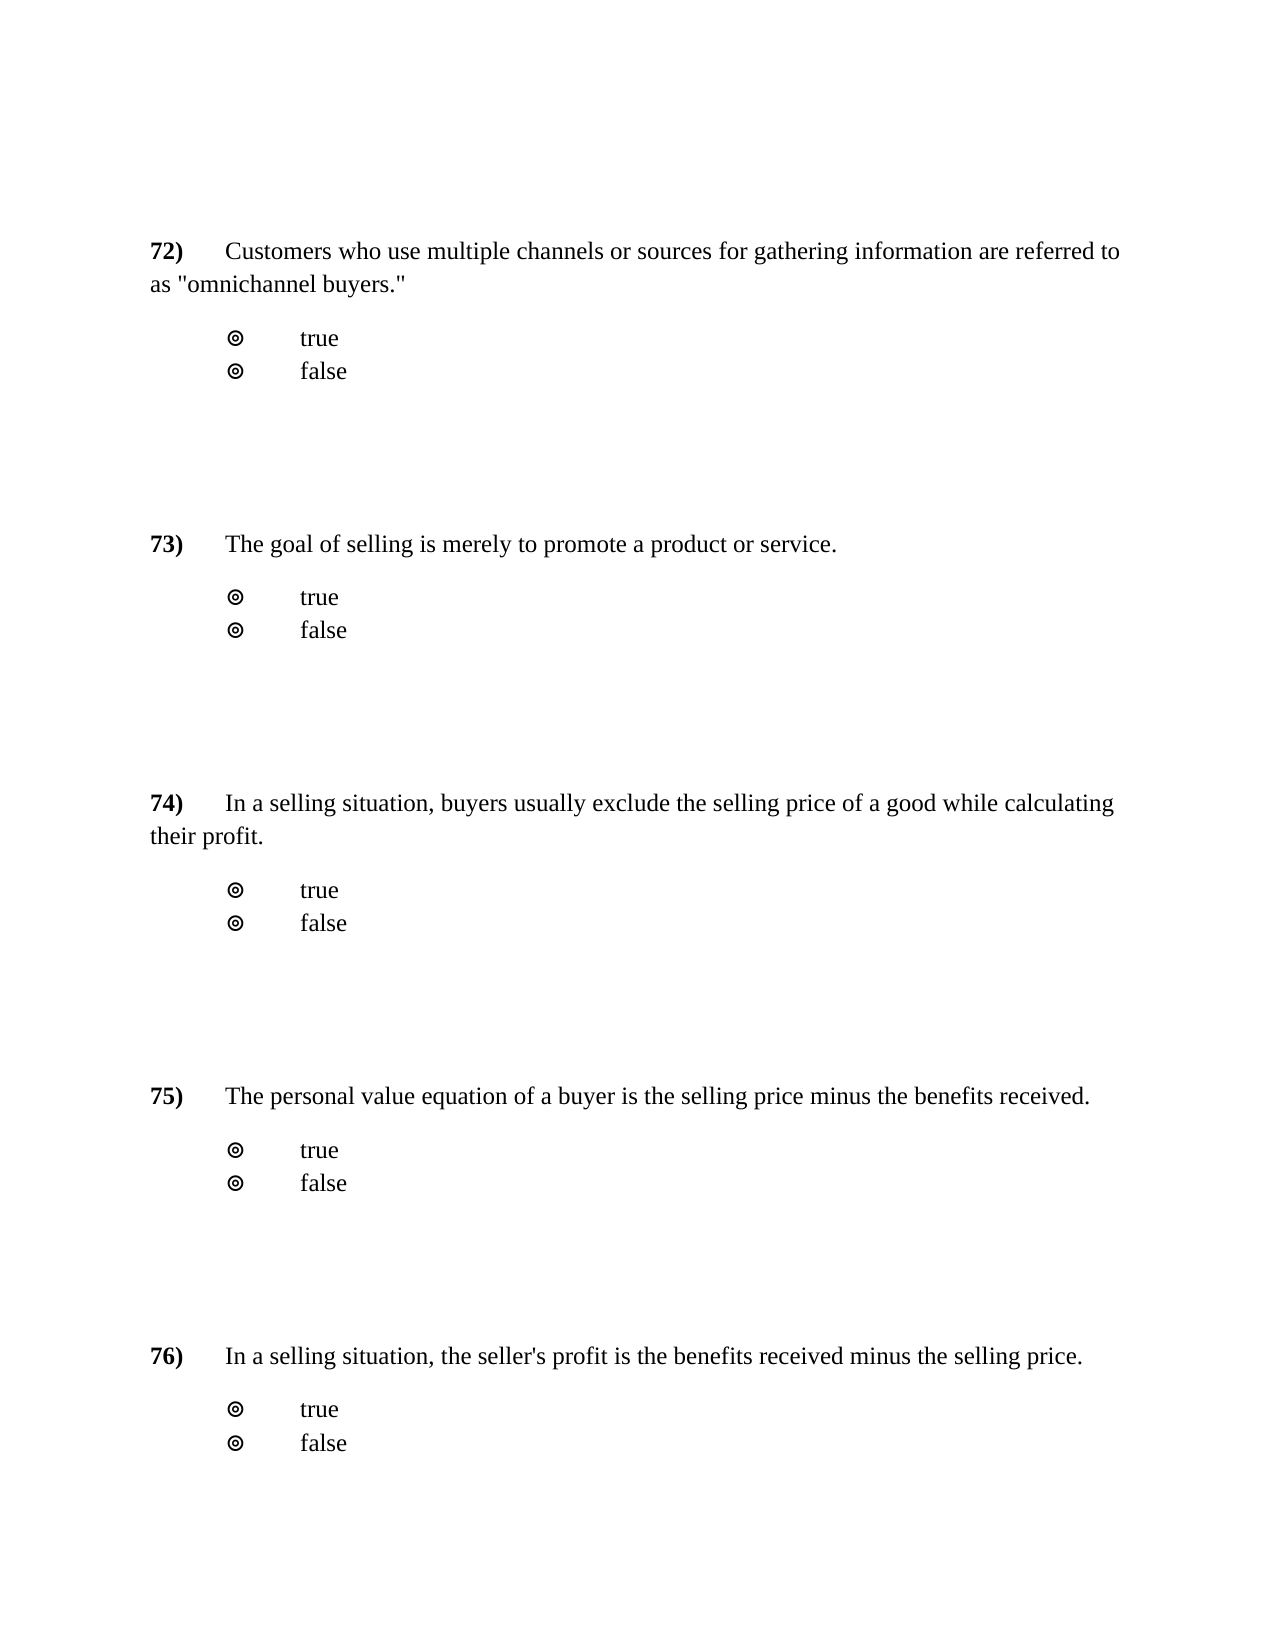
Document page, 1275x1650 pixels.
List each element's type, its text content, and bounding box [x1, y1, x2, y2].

text ⊚ true ⊚ false [150, 582, 1125, 644]
text 73) The goal of selling is merely to promote a product or service. [150, 529, 1125, 557]
text 75) The personal value equation of a buyer is the selling price minus the benefits received. [150, 1081, 1125, 1110]
text ⊚ true ⊚ false [150, 1135, 1125, 1197]
text 72) Customers who use multiple channels or sources for gathering information are referred to as "omnichannel buyers." [150, 236, 1125, 298]
text 76) In a selling situation, the seller's profit is the benefits received minus the selling price. [150, 1341, 1125, 1369]
text ⊚ true ⊚ false [150, 875, 1125, 937]
text ⊚ true ⊚ false [150, 1394, 1125, 1456]
text ⊚ true ⊚ false [150, 323, 1125, 384]
text 74) In a selling situation, buyers usually exclude the selling price of a good while calculating their profit. [150, 788, 1125, 850]
